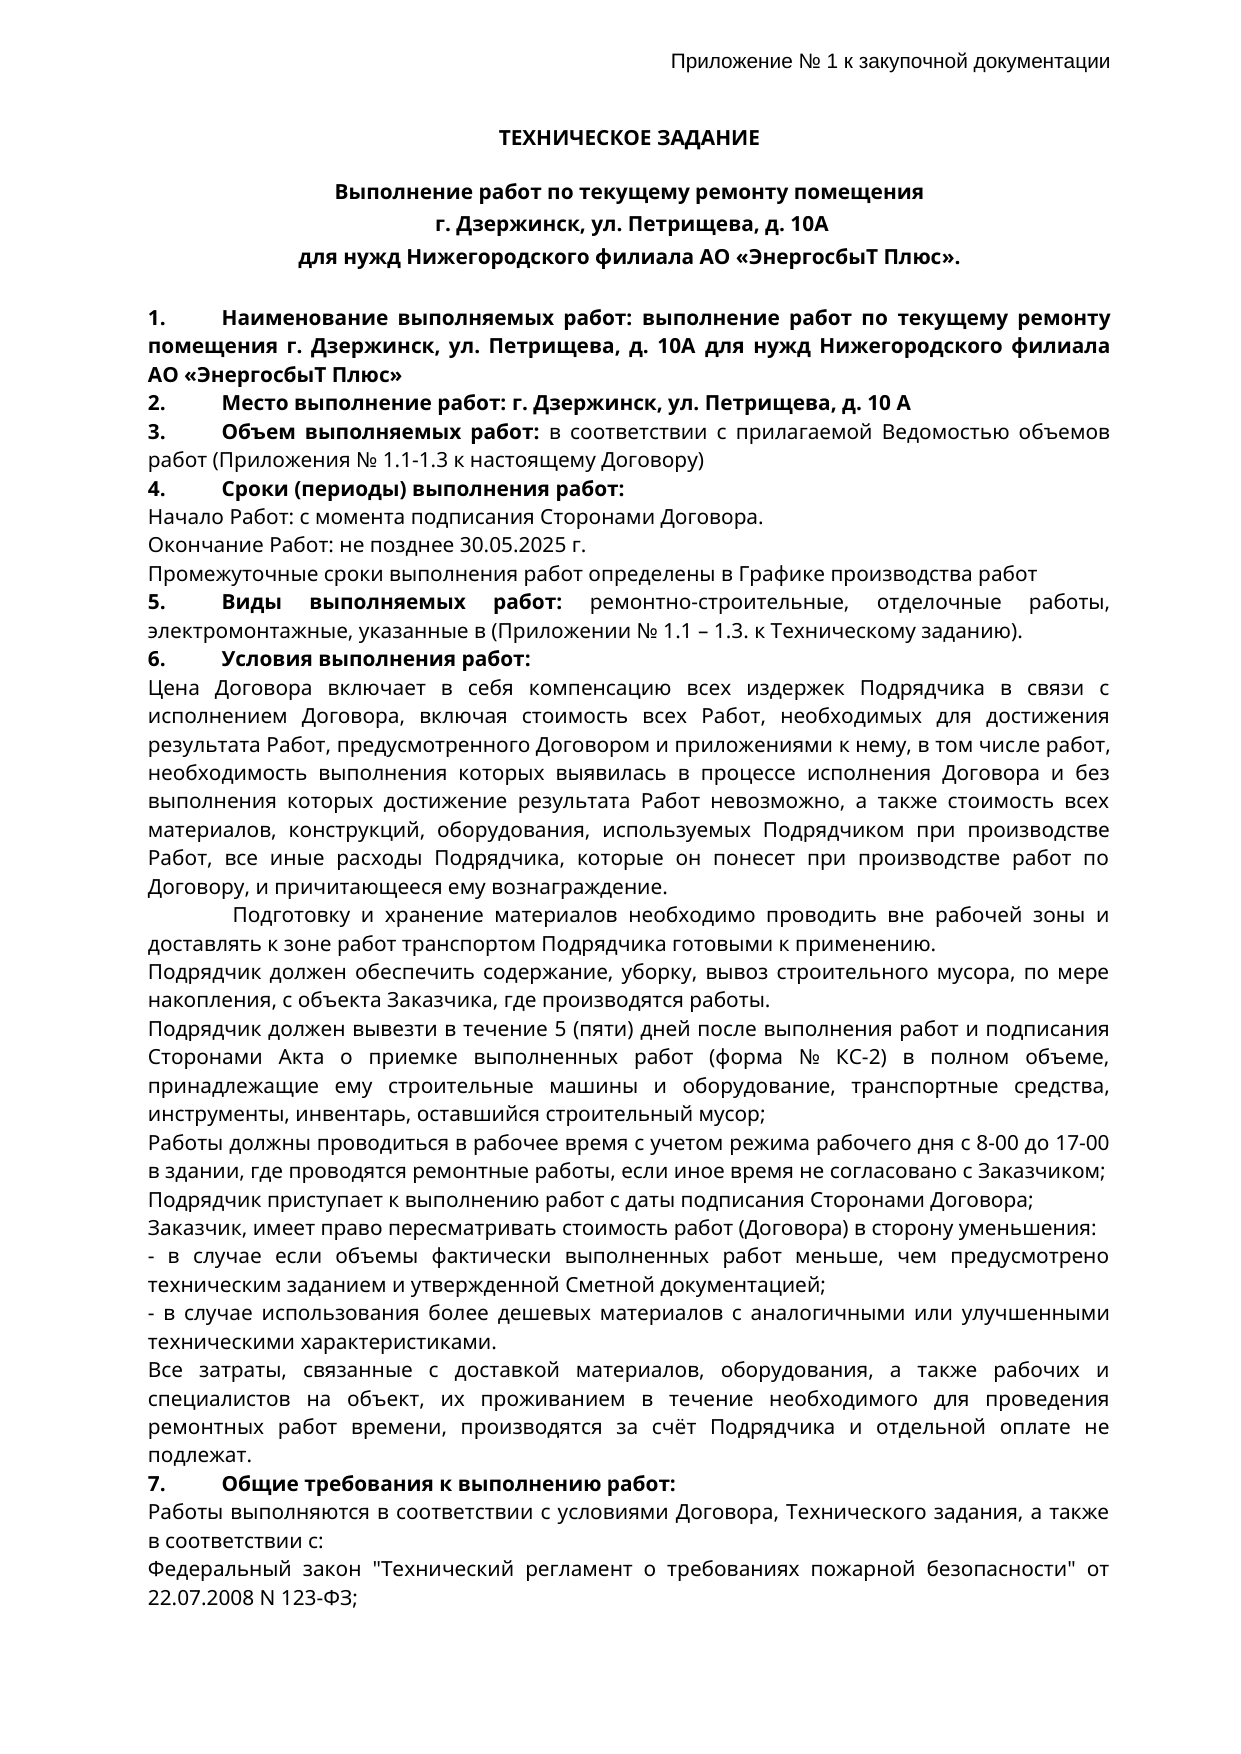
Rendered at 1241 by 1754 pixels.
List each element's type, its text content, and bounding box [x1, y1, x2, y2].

text Промежуточные сроки выполнения работ определены в Графике производства работ [148, 559, 1111, 587]
text ТЕХНИЧЕСКОЕ ЗАДАНИЕ [148, 123, 1111, 152]
text Подрядчик должен обеспечить содержание, уборку, вывоз строительного мусора, по мере накопления, с объекта Заказчика, где производятся работы. [148, 957, 1111, 1014]
text 4. Сроки (периоды) выполнения работ: [148, 474, 1111, 502]
text Цена Договора включает в себя компенсацию всех издержек Подрядчика в связи с исполнением Договора, включая стоимость всех Работ, необходимых для достижения результата Работ, предусмотренного Договором и приложениями к нему, в том числе работ, необходимость выполнения которых выявилась в процессе исполнения Договора и без выполнения которых достижение результата Работ невозможно, а также стоимость всех материалов, конструкций, оборудования, используемых Подрядчиком при производстве Работ, все иные расходы Подрядчика, которые он понесет при производстве работ по Договору, и причитающееся ему вознаграждение. [148, 673, 1111, 900]
text Заказчик, имеет право пересматривать стоимость работ (Договора) в сторону уменьшения: [148, 1213, 1111, 1242]
text Подготовку и хранение материалов необходимо проводить вне рабочей зоны и доставлять к зоне работ транспортом Подрядчика готовыми к применению. [148, 900, 1111, 957]
text для нужд Нижегородского филиала АО «ЭнергосбыТ Плюс». [148, 242, 1111, 271]
text Подрядчик приступает к выполнению работ с даты подписания Сторонами Договора; [148, 1185, 1111, 1213]
text 2. Место выполнение работ: г. Дзержинск, ул. Петрищева, д. 10 А [148, 388, 1111, 417]
text 3. Объем выполняемых работ: в соответствии с прилагаемой Ведомостью объемов работ (Приложения № 1.1-1.3 к настоящему Договору) [148, 417, 1111, 474]
text Работы должны проводиться в рабочее время с учетом режима рабочего дня с 8-00 до 17-00 в здании, где проводятся ремонтные работы, если иное время не согласовано с Заказчиком; [148, 1128, 1111, 1185]
text 6. Условия выполнения работ: [148, 644, 1111, 673]
text Приложение № 1 к закупочной документации [148, 48, 1111, 72]
text 1. Наименование выполняемых работ: выполнение работ по текущему ремонту помещения г. Дзержинск, ул. Петрищева, д. 10А для нужд Нижегородского филиала АО «ЭнергосбыТ Плюс» [148, 303, 1111, 388]
text - в случае если объемы фактически выполненных работ меньше, чем предусмотрено техническим заданием и утвержденной Сметной документацией; [148, 1242, 1111, 1298]
text Федеральный закон "Технический регламент о требованиях пожарной безопасности" от 22.07.2008 N 123-ФЗ; [148, 1554, 1111, 1611]
text Начало Работ: с момента подписания Сторонами Договора. [148, 502, 1111, 531]
text г. Дзержинск, ул. Петрищева, д. 10А [148, 209, 1111, 238]
text Подрядчик должен вывезти в течение 5 (пяти) дней после выполнения работ и подписания Сторонами Акта о приемке выполненных работ (форма № КС-2) в полном объеме, принадлежащие ему строительные машины и оборудование, транспортные средства, инструменты, инвентарь, оставшийся строительный мусор; [148, 1014, 1111, 1128]
text Выполнение работ по текущему ремонту помещения [148, 177, 1111, 205]
text Окончание Работ: не позднее 30.05.2025 г. [148, 531, 1111, 559]
text Работы выполняются в соответствии с условиями Договора, Технического задания, а также в соответствии с: [148, 1497, 1111, 1554]
text 7. Общие требования к выполнению работ: [148, 1469, 1111, 1497]
text Все затраты, связанные с доставкой материалов, оборудования, а также рабочих и специалистов на объект, их проживанием в течение необходимого для проведения ремонтных работ времени, производятся за счёт Подрядчика и отдельной оплате не подлежат. [148, 1355, 1111, 1469]
text 5. Виды выполняемых работ: ремонтно-строительные, отделочные работы, электромонтажные, указанные в (Приложении № 1.1 – 1.3. к Техническому заданию). [148, 587, 1111, 644]
text - в случае использования более дешевых материалов с аналогичными или улучшенными техническими характеристиками. [148, 1298, 1111, 1355]
